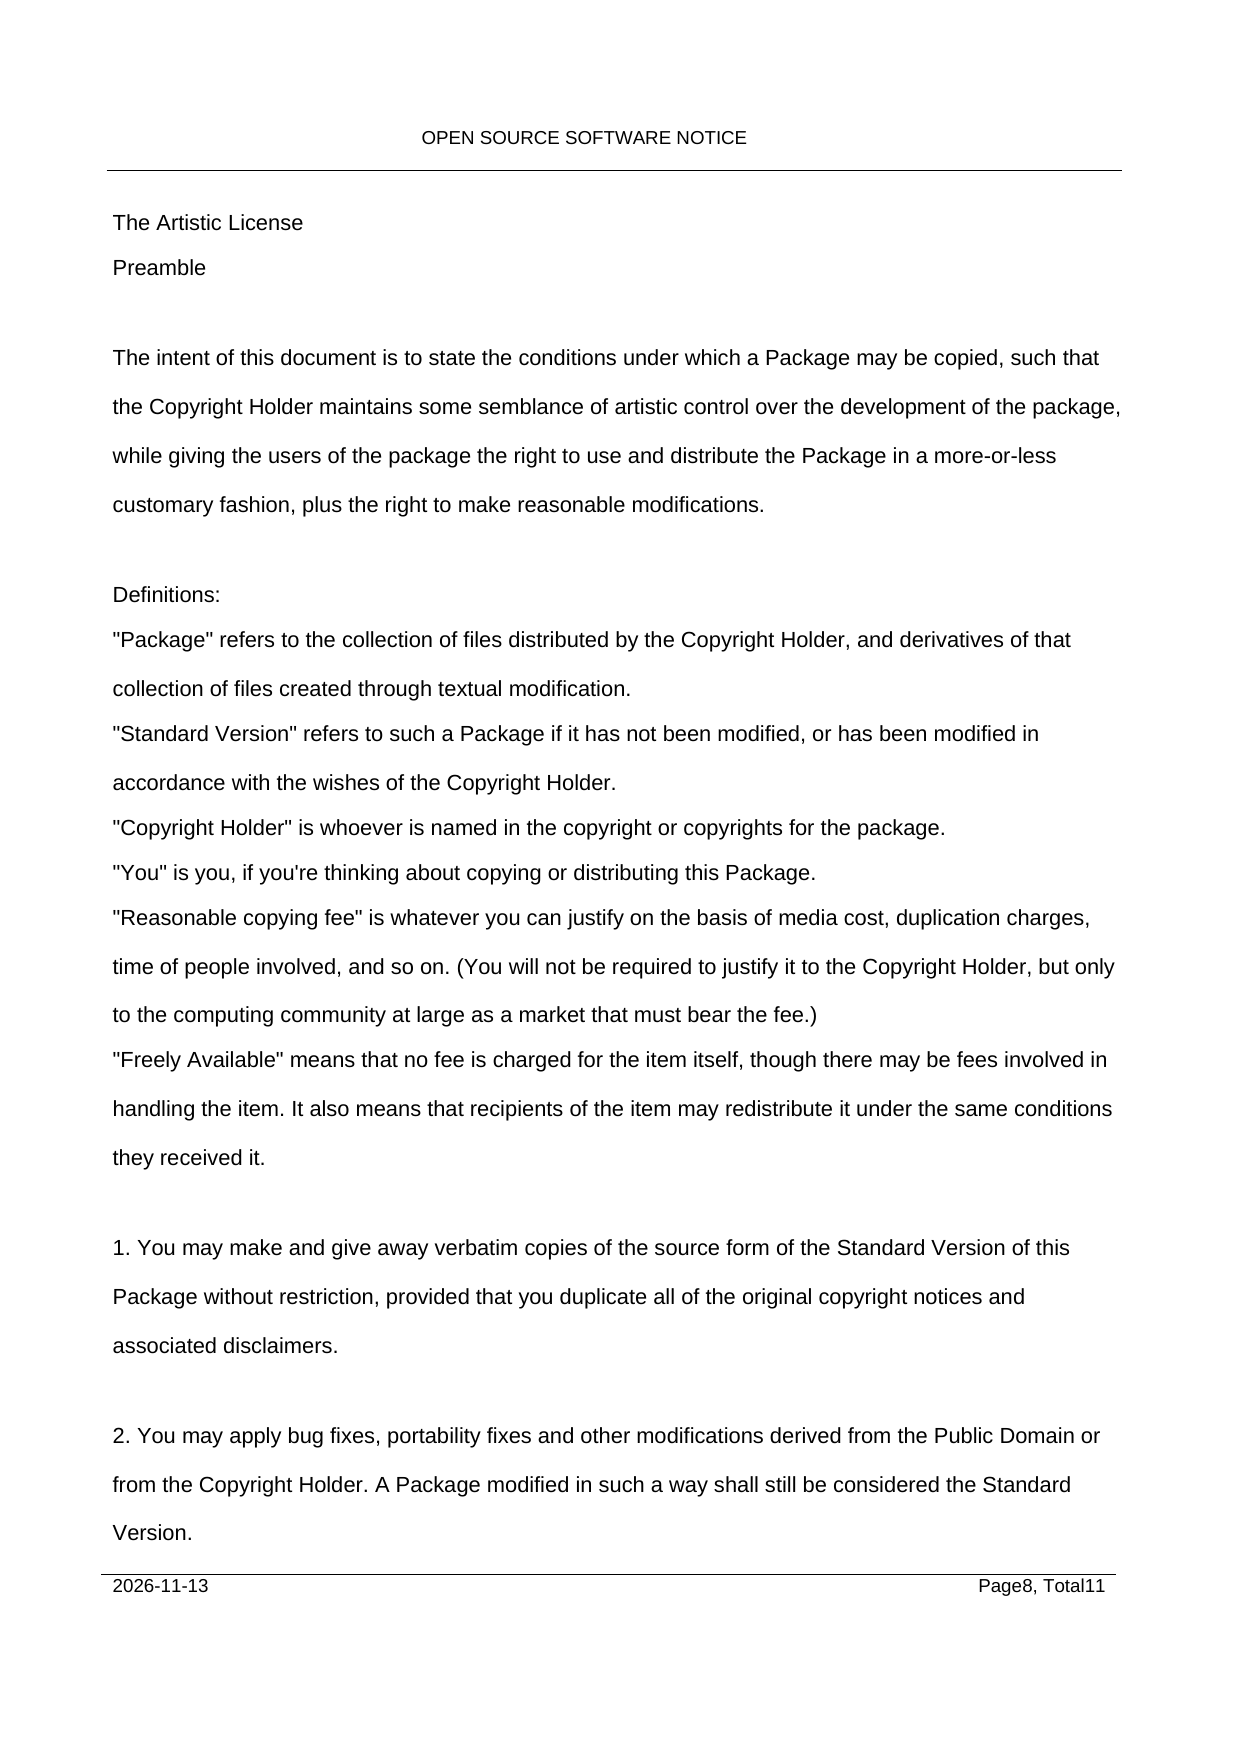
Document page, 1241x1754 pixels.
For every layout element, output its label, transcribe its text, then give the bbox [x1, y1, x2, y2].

text Preamble [112, 251, 1128, 284]
text "Reasonable copying fee" is whatever you can justify on the basis of media cost, duplication charges, time of people involved, and so on. (You will not be required to justify it to the Copyright Holder, but only to the computing community at large as a market that must bear the fee.) [112, 901, 1128, 1031]
text Definitions: [112, 578, 1128, 611]
text "Freely Available" means that no fee is charged for the item itself, though there may be fees involved in handling the item. It also means that recipients of the item may redistribute it under the same conditions they received it. [112, 1044, 1128, 1174]
text 2. You may apply bug fixes, portability fixes and other modifications derived from the Public Domain or from the Copyright Holder. A Package modified in such a way shall still be considered the Standard Version. [112, 1419, 1128, 1549]
text "Package" refers to the collection of files distributed by the Copyright Holder, and derivatives of that collection of files created through textual modification. [112, 623, 1128, 704]
text The intent of this document is to state the conditions under which a Package may be copied, such that the Copyright Holder maintains some semblance of artistic control over the development of the package, while giving the users of the package the right to use and distribute the Package in a more-or-less customary fashion, plus the right to make reasonable modifications. [112, 342, 1128, 520]
text "Standard Version" refers to such a Package if it has not been modified, or has been modified in accordance with the wishes of the Copyright Holder. [112, 717, 1128, 798]
text "You" is you, if you're thinking about copying or distributing this Package. [112, 856, 1128, 888]
text The Artistic License [112, 206, 1128, 239]
text "Copyright Holder" is whoever is named in the copyright or copyrights for the package. [112, 811, 1128, 843]
text 1. You may make and give away verbatim copies of the source form of the Standard Version of this Package without restriction, provided that you duplicate all of the original copyright notices and associated disclaimers. [112, 1231, 1128, 1361]
